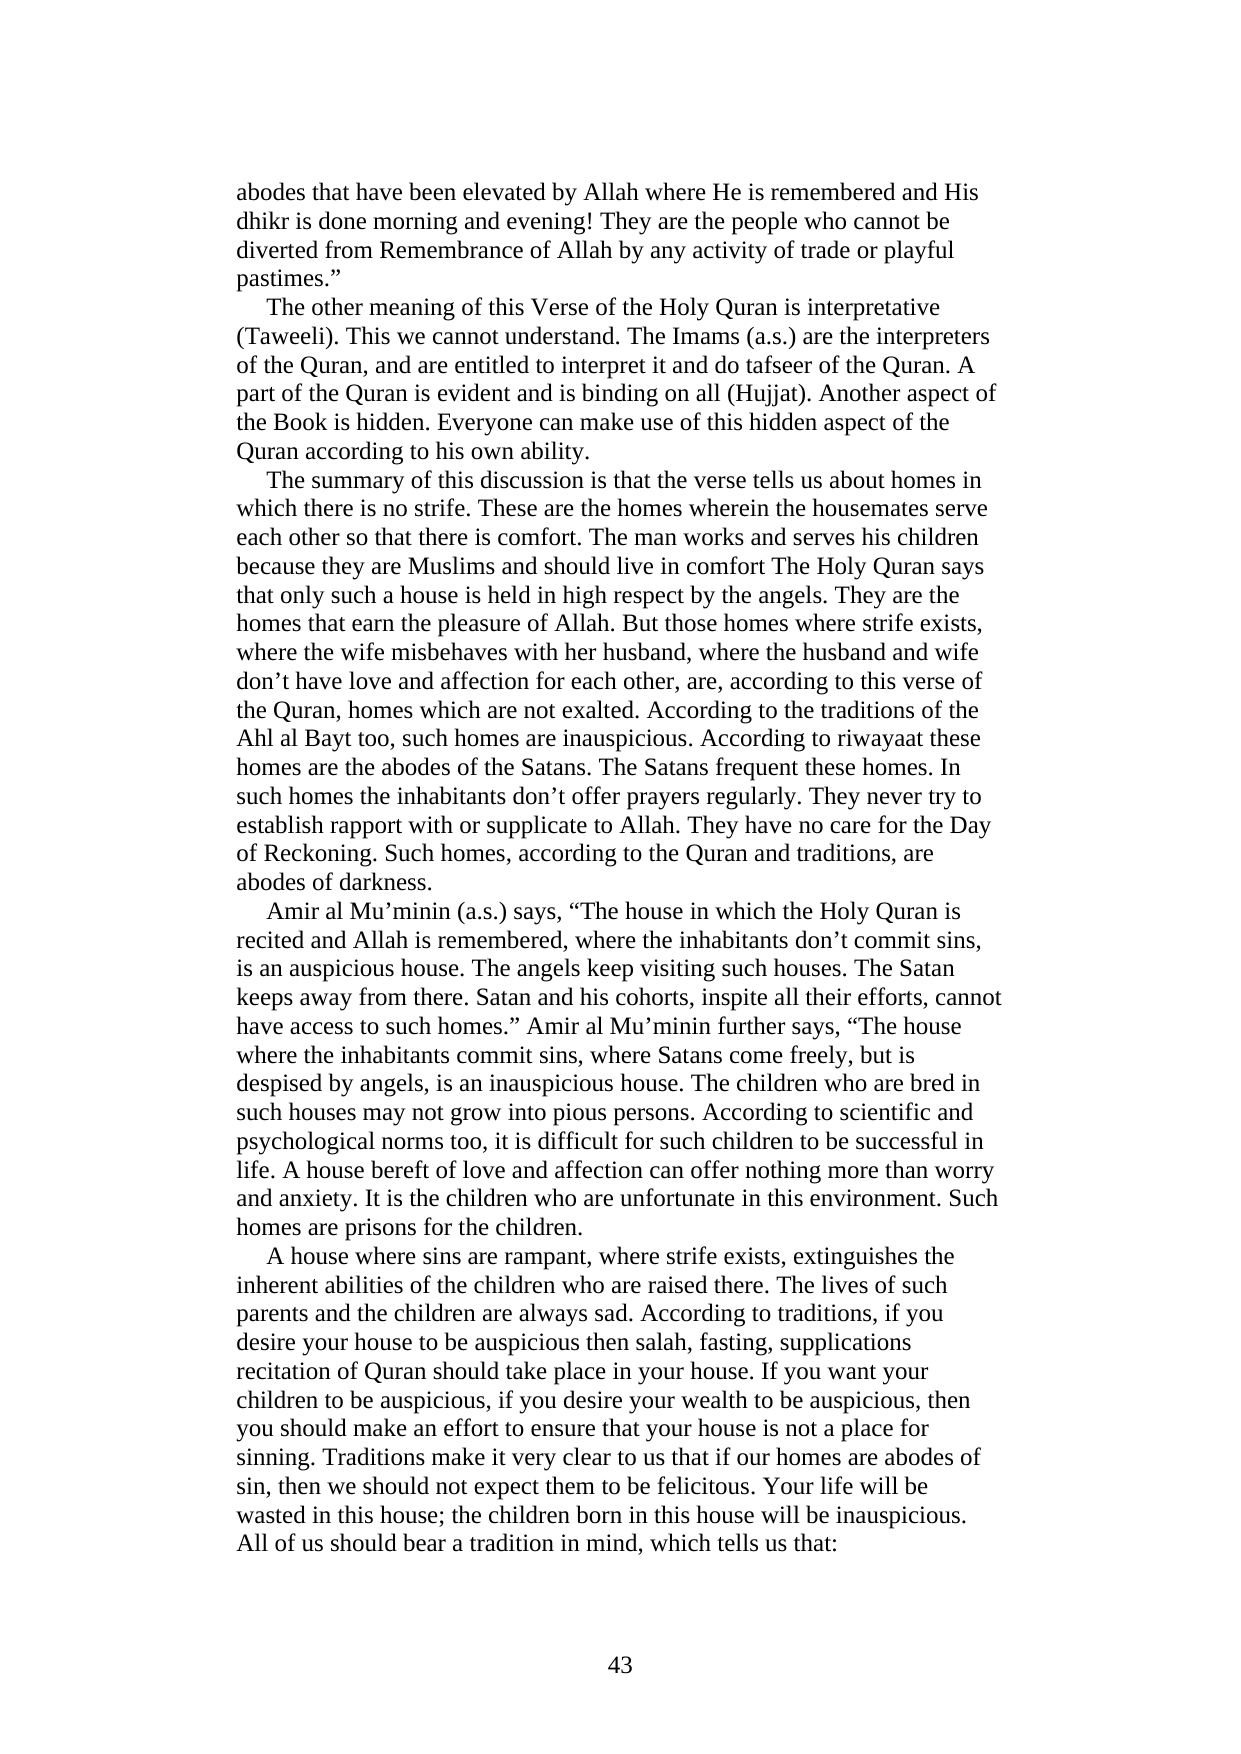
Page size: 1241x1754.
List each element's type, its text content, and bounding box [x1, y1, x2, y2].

text A house where sins are rampant, where strife exists, extinguishes the inherent abilities of the children who are raised there. The lives of such parents and the children are always sad. According to traditions, if you desire your house to be auspicious then salah, fasting, supplications recitation of Quran should take place in your house. If you want your children to be auspicious, if you desire your wealth to be auspicious, then you should make an effort to ensure that your house is not a place for sinning. Traditions make it very clear to us that if our homes are abodes of sin, then we should not expect them to be felicitous. Your life will be wasted in this house; the children born in this house will be inauspicious. All of us should bear a tradition in mind, which tells us that: [236, 1241, 1004, 1557]
text The other meaning of this Verse of the Holy Quran is interpretative (Taweeli). This we cannot understand. The Imams (a.s.) are the interpreters of the Quran, and are entitled to interpret it and do tafseer of the Quran. A part of the Quran is evident and is binding on all (Hujjat). Another aspect of the Book is hidden. Everyone can make use of this hidden aspect of the Quran according to his own ability. [236, 292, 1004, 465]
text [236, 177, 1004, 292]
text The summary of this discussion is that the verse tells us about homes in which there is no strife. These are the homes wherein the housemates serve each other so that there is comfort. The man works and serves his children because they are Muslims and should live in comfort The Holy Quran says that only such a house is held in high respect by the angels. They are the homes that earn the pleasure of Allah. But those homes where strife exists, where the wife misbehaves with her husband, where the husband and wife don’t have love and affection for each other, are, according to this verse of the Quran, homes which are not exalted. According to the traditions of the Ahl al Bayt too, such homes are inauspicious. According to riwayaat these homes are the abodes of the Satans. The Satans frequent these homes. In such homes the inhabitants don’t offer prayers regularly. They never try to establish rapport with or supplicate to Allah. They have no care for the Day of Reckoning. Such homes, according to the Quran and traditions, are abodes of darkness. [236, 465, 1004, 896]
text Amir al Mu’minin (a.s.) says, “The house in which the Holy Quran is recited and Allah is remembered, where the inhabitants don’t commit sins, is an auspicious house. The angels keep visiting such houses. The Satan keeps away from there. Satan and his cohorts, inspite all their efforts, cannot have access to such homes.” Amir al Mu’minin further says, “The house where the inhabitants commit sins, where Satans come freely, but is despised by angels, is an inauspicious house. The children who are bred in such houses may not grow into pious persons. According to scientific and psychological norms too, it is difficult for such children to be successful in life. A house bereft of love and affection can offer nothing more than worry and anxiety. It is the children who are unfortunate in this environment. Such homes are prisons for the children. [236, 896, 1004, 1241]
